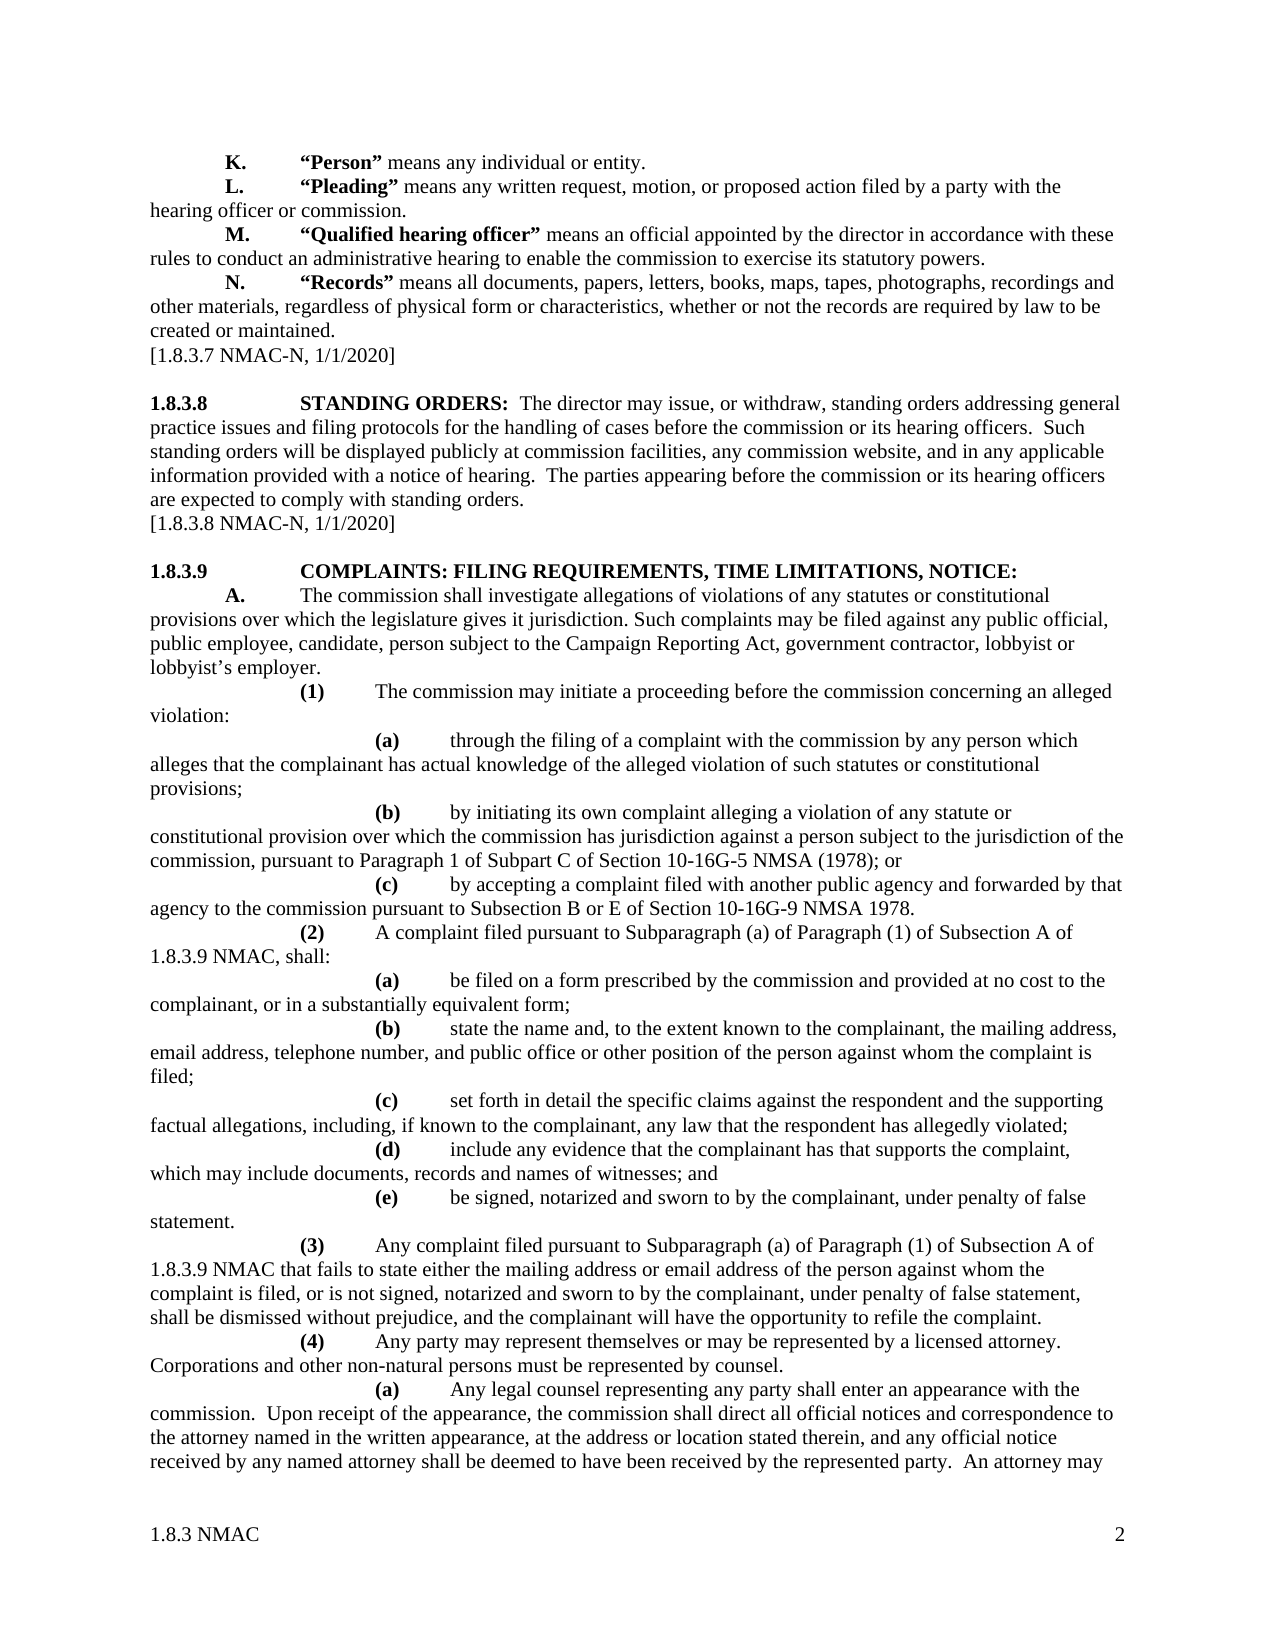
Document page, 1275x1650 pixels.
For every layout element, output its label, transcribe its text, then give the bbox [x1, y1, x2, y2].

text [1.8.3.8 NMAC-N, 1/1/2020] [150, 511, 1125, 535]
text (c) by accepting a complaint filed with another public agency and forwarded by that agency to the commission pursuant to Subsection B or E of Section 10-16G-9 NMSA 1978. [150, 872, 1125, 920]
text (2) A complaint filed pursuant to Subparagraph (a) of Paragraph (1) of Subsection A of 1.8.3.9 NMAC, shall: [150, 920, 1125, 968]
text (b) by initiating its own complaint alleging a violation of any statute or constitutional provision over which the commission has jurisdiction against a person subject to the jurisdiction of the commission, pursuant to Paragraph 1 of Subpart C of Section 10-16G-5 NMSA (1978); or [150, 800, 1125, 872]
text A. The commission shall investigate allegations of violations of any statutes or constitutional provisions over which the legislature gives it jurisdiction. Such complaints may be filed against any public official, public employee, candidate, person subject to the Campaign Reporting Act, government contractor, lobbyist or lobbyist’s employer. [150, 583, 1125, 679]
text K. “Person” means any individual or entity. [150, 150, 1125, 174]
text 1.8.3.8 STANDING ORDERS: The director may issue, or withdraw, standing orders addressing general practice issues and filing protocols for the handling of cases before the commission or its hearing officers. Such standing orders will be displayed publicly at commission facilities, any commission website, and in any applicable information provided with a notice of hearing. The parties appearing before the commission or its hearing officers are expected to comply with standing orders. [150, 391, 1125, 511]
text (d) include any evidence that the complainant has that supports the complaint, which may include documents, records and names of witnesses; and [150, 1137, 1125, 1185]
text (1) The commission may initiate a proceeding before the commission concerning an alleged violation: [150, 679, 1125, 727]
text (a) be filed on a form prescribed by the commission and provided at no cost to the complainant, or in a substantially equivalent form; [150, 968, 1125, 1016]
text L. “Pleading” means any written request, motion, or proposed action filed by a party with the hearing officer or commission. [150, 174, 1125, 222]
text (c) set forth in detail the specific claims against the respondent and the supporting factual allegations, including, if known to the complainant, any law that the respondent has allegedly violated; [150, 1088, 1125, 1137]
text M. “Qualified hearing officer” means an official appointed by the director in accordance with these rules to conduct an administrative hearing to enable the commission to exercise its statutory powers. [150, 222, 1125, 270]
text (e) be signed, notarized and sworn to by the complainant, under penalty of false statement. [150, 1185, 1125, 1233]
list [1.8.3.7 NMAC-N, 1/1/2020] [150, 342, 1125, 367]
text 1.8.3.9 COMPLAINTS: FILING REQUIREMENTS, TIME LIMITATIONS, NOTICE: [150, 559, 1125, 583]
text (4) Any party may represent themselves or may be represented by a licensed attorney. Corporations and other non-natural persons must be represented by counsel. [150, 1329, 1125, 1377]
text (3) Any complaint filed pursuant to Subparagraph (a) of Paragraph (1) of Subsection A of 1.8.3.9 NMAC that fails to state either the mailing address or email address of the person against whom the complaint is filed, or is not signed, notarized and sworn to by the complainant, under penalty of false statement, shall be dismissed without prejudice, and the complainant will have the opportunity to refile the complaint. [150, 1233, 1125, 1329]
text N. “Records” means all documents, papers, letters, books, maps, tapes, photographs, recordings and other materials, regardless of physical form or characteristics, whether or not the records are required by law to be created or maintained. [150, 270, 1125, 342]
text (a) through the filing of a complaint with the commission by any person which alleges that the complainant has actual knowledge of the alleged violation of such statutes or constitutional provisions; [150, 727, 1125, 800]
text (b) state the name and, to the extent known to the complainant, the mailing address, email address, telephone number, and public office or other position of the person against whom the complaint is filed; [150, 1016, 1125, 1088]
